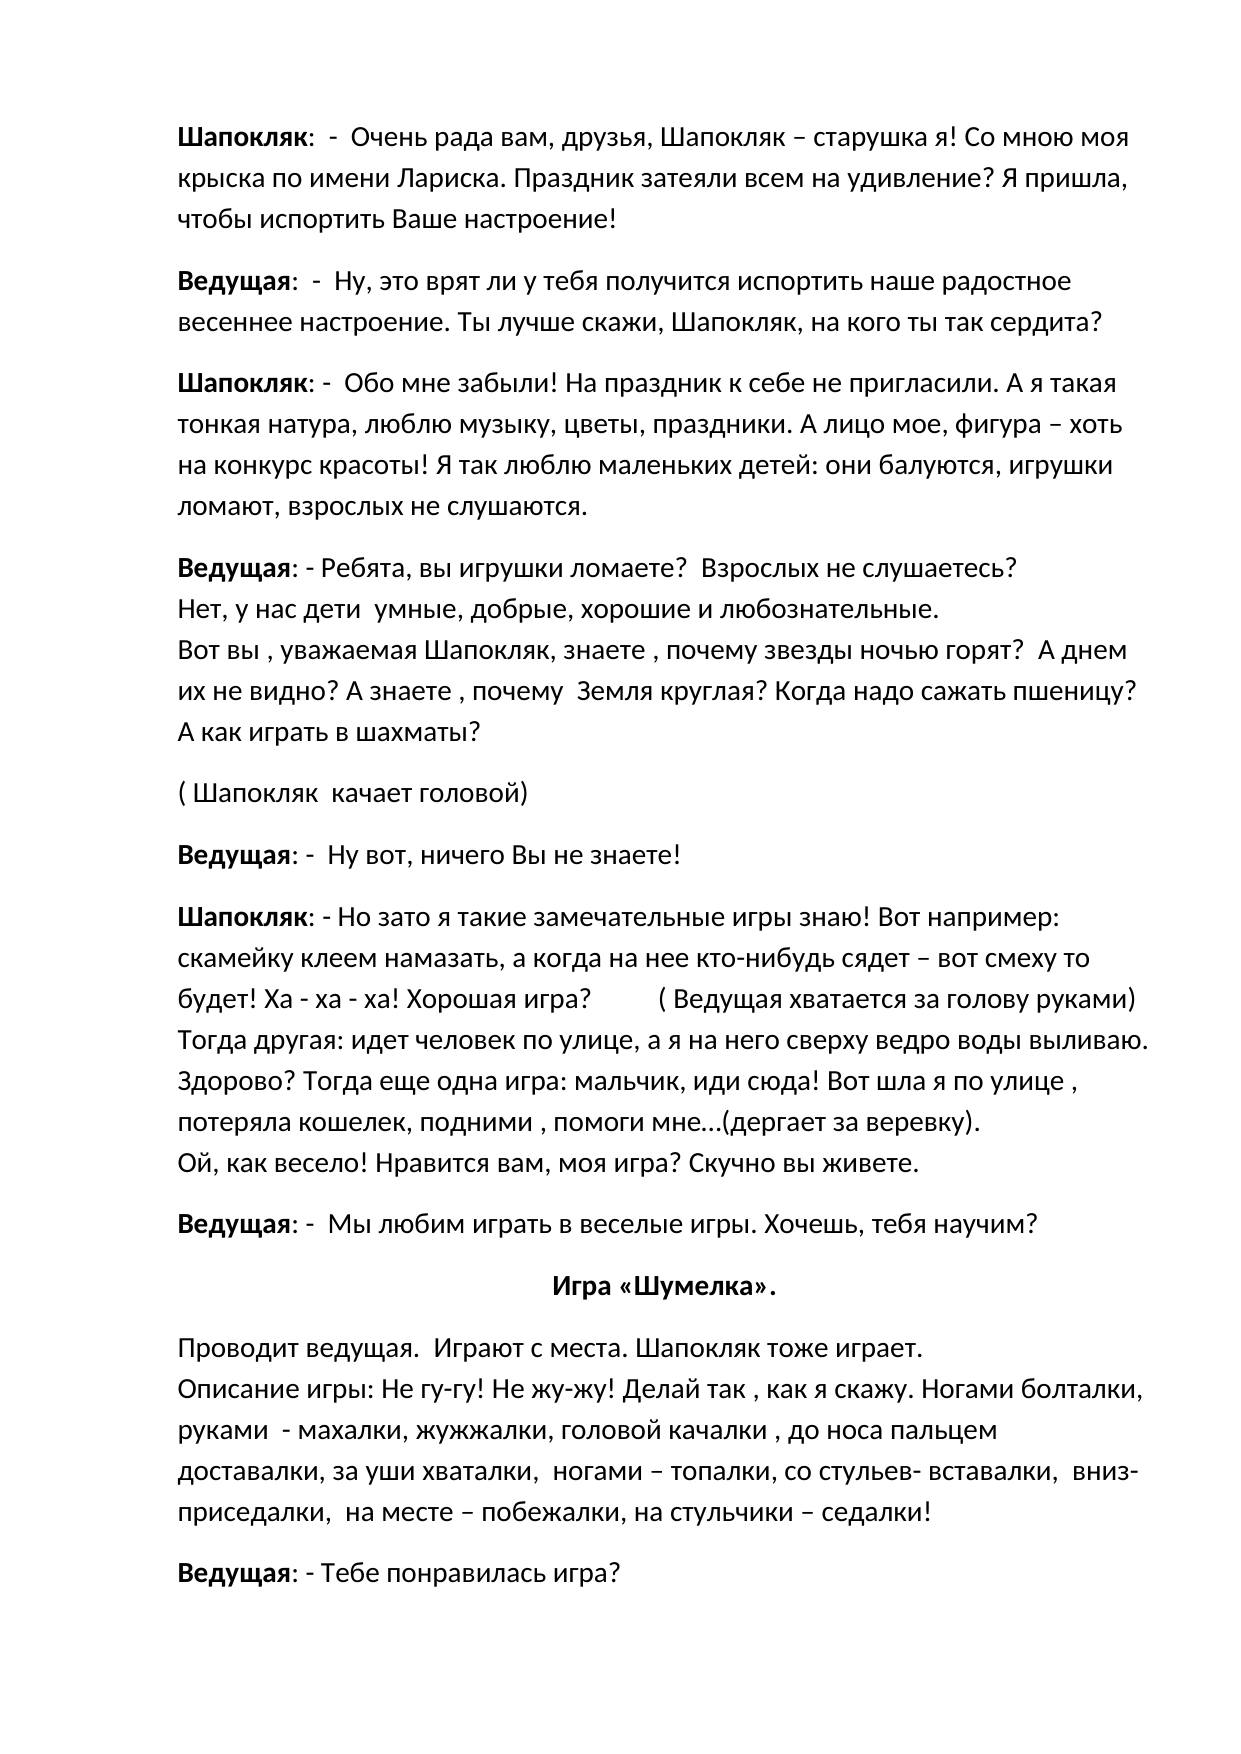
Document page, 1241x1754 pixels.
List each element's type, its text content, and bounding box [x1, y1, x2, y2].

text Ведущая: - Ну вот, ничего Вы не знаете! [177, 836, 1152, 872]
text Ведущая: - Ну, это врят ли у тебя получится испортить наше радостное весеннее настроение. Ты лучше скажи, Шапокляк, на кого ты так сердита? [177, 262, 1152, 338]
text Ведущая: - Тебе понравилась игра? [177, 1554, 1152, 1590]
text Игра «Шумелка». [177, 1267, 1152, 1303]
text Шапокляк: - Обо мне забыли! На праздник к себе не пригласили. А я такая тонкая натура, люблю музыку, цветы, праздники. А лицо мое, фигура – хоть на конкурс красоты! Я так люблю маленьких детей: они балуются, игрушки ломают, взрослых не слушаются. [177, 364, 1152, 523]
text Проводит ведущая. Играют с места. Шапокляк тоже играет. Описание игры: Не гу-гу! Не жу-жу! Делай так , как я скажу. Ногами болталки, руками - махалки, жужжалки, головой качалки , до носа пальцем доставалки, за уши хваталки, ногами – топалки, со стульев- вставалки, вниз- приседалки, на месте – побежалки, на стульчики – седалки! [177, 1329, 1152, 1528]
text Шапокляк: - Очень рада вам, друзья, Шапокляк – старушка я! Со мною моя крыска по имени Лариска. Праздник затеяли всем на удивление? Я пришла, чтобы испортить Ваше настроение! [177, 118, 1152, 236]
text ( Шапокляк качает головой) [177, 774, 1152, 810]
text Шапокляк: - Но зато я такие замечательные игры знаю! Вот например: скамейку клеем намазать, а когда на нее кто-нибудь сядет – вот смеху то будет! Ха - ха - ха! Хорошая игра? ( Ведущая хватается за голову руками) Тогда другая: идет человек по улице, а я на него сверху ведро воды выливаю. Здорово? Тогда еще одна игра: мальчик, иди сюда! Вот шла я по улице , потеряла кошелек, подними , помоги мне…(дергает за веревку). Ой, как весело! Нравится вам, моя игра? Скучно вы живете. [177, 898, 1152, 1179]
text Ведущая: - Мы любим играть в веселые игры. Хочешь, тебя научим? [177, 1206, 1152, 1241]
text Ведущая: - Ребята, вы игрушки ломаете? Взрослых не слушаетесь? Нет, у нас дети умные, добрые, хорошие и любознательные. Вот вы , уважаемая Шапокляк, знаете , почему звезды ночью горят? А днем их не видно? А знаете , почему Земля круглая? Когда надо сажать пшеницу? А как играть в шахматы? [177, 549, 1152, 748]
